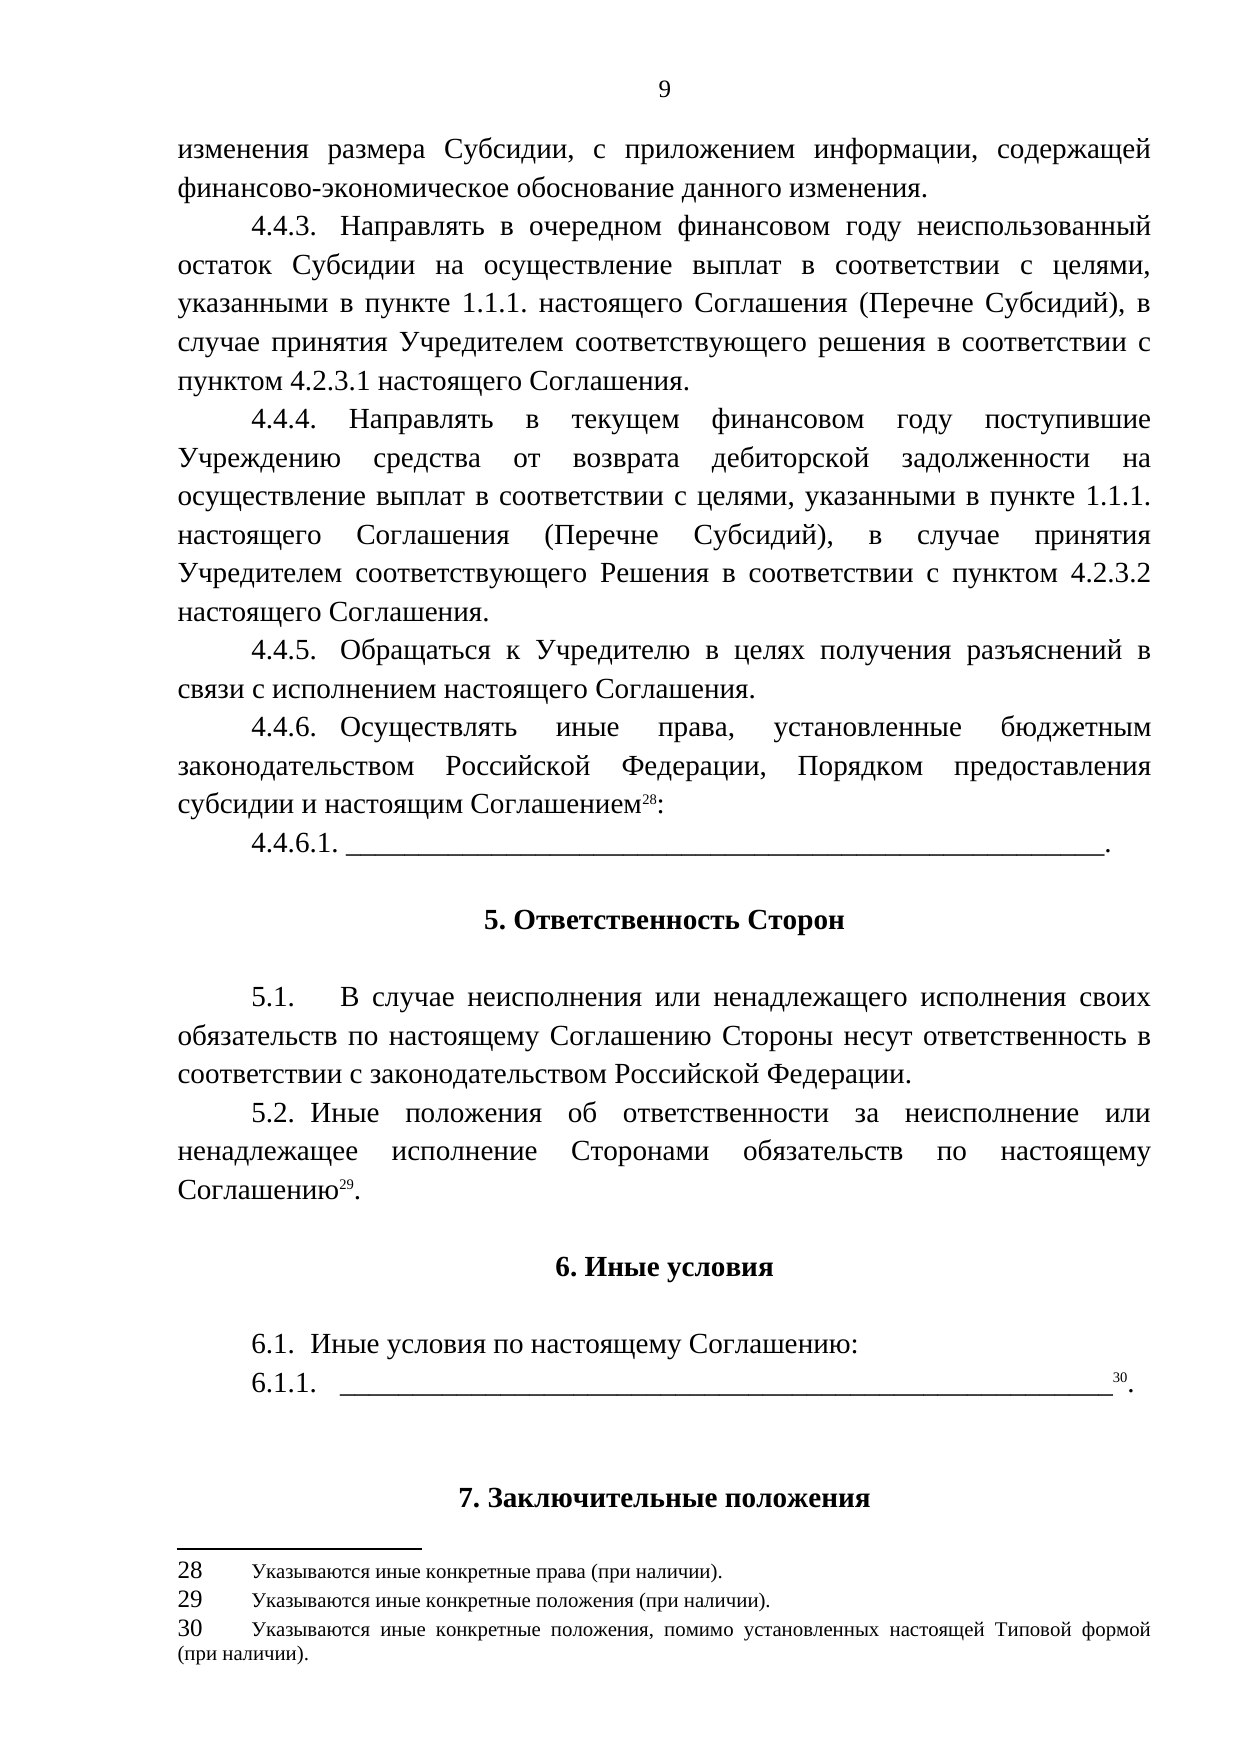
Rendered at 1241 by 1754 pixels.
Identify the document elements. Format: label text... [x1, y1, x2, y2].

text 7. Заключительные положения [177, 1480, 1152, 1514]
text 5.1. В случае неисполнения или ненадлежащего исполнения своих обязательств по настоящему Соглашению Стороны несут ответственность в соответствии с законодательством Российской Федерации. [177, 979, 1152, 1090]
text 4.4.4. Направлять в текущем финансовом году поступившие Учреждению средства от возврата дебиторской задолженности на осуществление выплат в соответствии с целями, указанными в пункте 1.1.1. настоящего Соглашения (Перечне Субсидий), в случае принятия Учредителем соответствующего Решения в соответствии с пунктом 4.2.3.2 настоящего Соглашения. [177, 401, 1152, 627]
text 5. Ответственность Сторон [177, 902, 1152, 936]
text 5.2. Иные положения об ответственности за неисполнение или ненадлежащее исполнение Сторонами обязательств по настоящему Соглашению. [177, 1095, 1152, 1206]
text 4.4.6.1. ____________________________________________________. [177, 825, 1152, 859]
text 4.4.5. Обращаться к Учредителю в целях получения разъяснений в связи с исполнением настоящего Соглашения. [177, 632, 1152, 704]
text 6. Иные условия [177, 1249, 1152, 1283]
text 4.4.6. Осуществлять иные права, установленные бюджетным законодательством Российской Федерации, Порядком предоставления субсидии и настоящим Соглашением: [177, 709, 1152, 820]
text 6.1. Иные условия по настоящему Соглашению: [177, 1326, 1152, 1360]
text 4.4.3. Направлять в очередном финансовом году неиспользованный остаток Субсидии на осуществление выплат в соответствии с целями, указанными в пункте 1.1.1. настоящего Соглашения (Перечне Субсидий), в случае принятия Учредителем соответствующего решения в соответствии с пунктом 4.2.3.1 настоящего Соглашения. [177, 208, 1152, 396]
text 6.1.1. _____________________________________________________. [177, 1365, 1152, 1398]
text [177, 131, 1152, 203]
